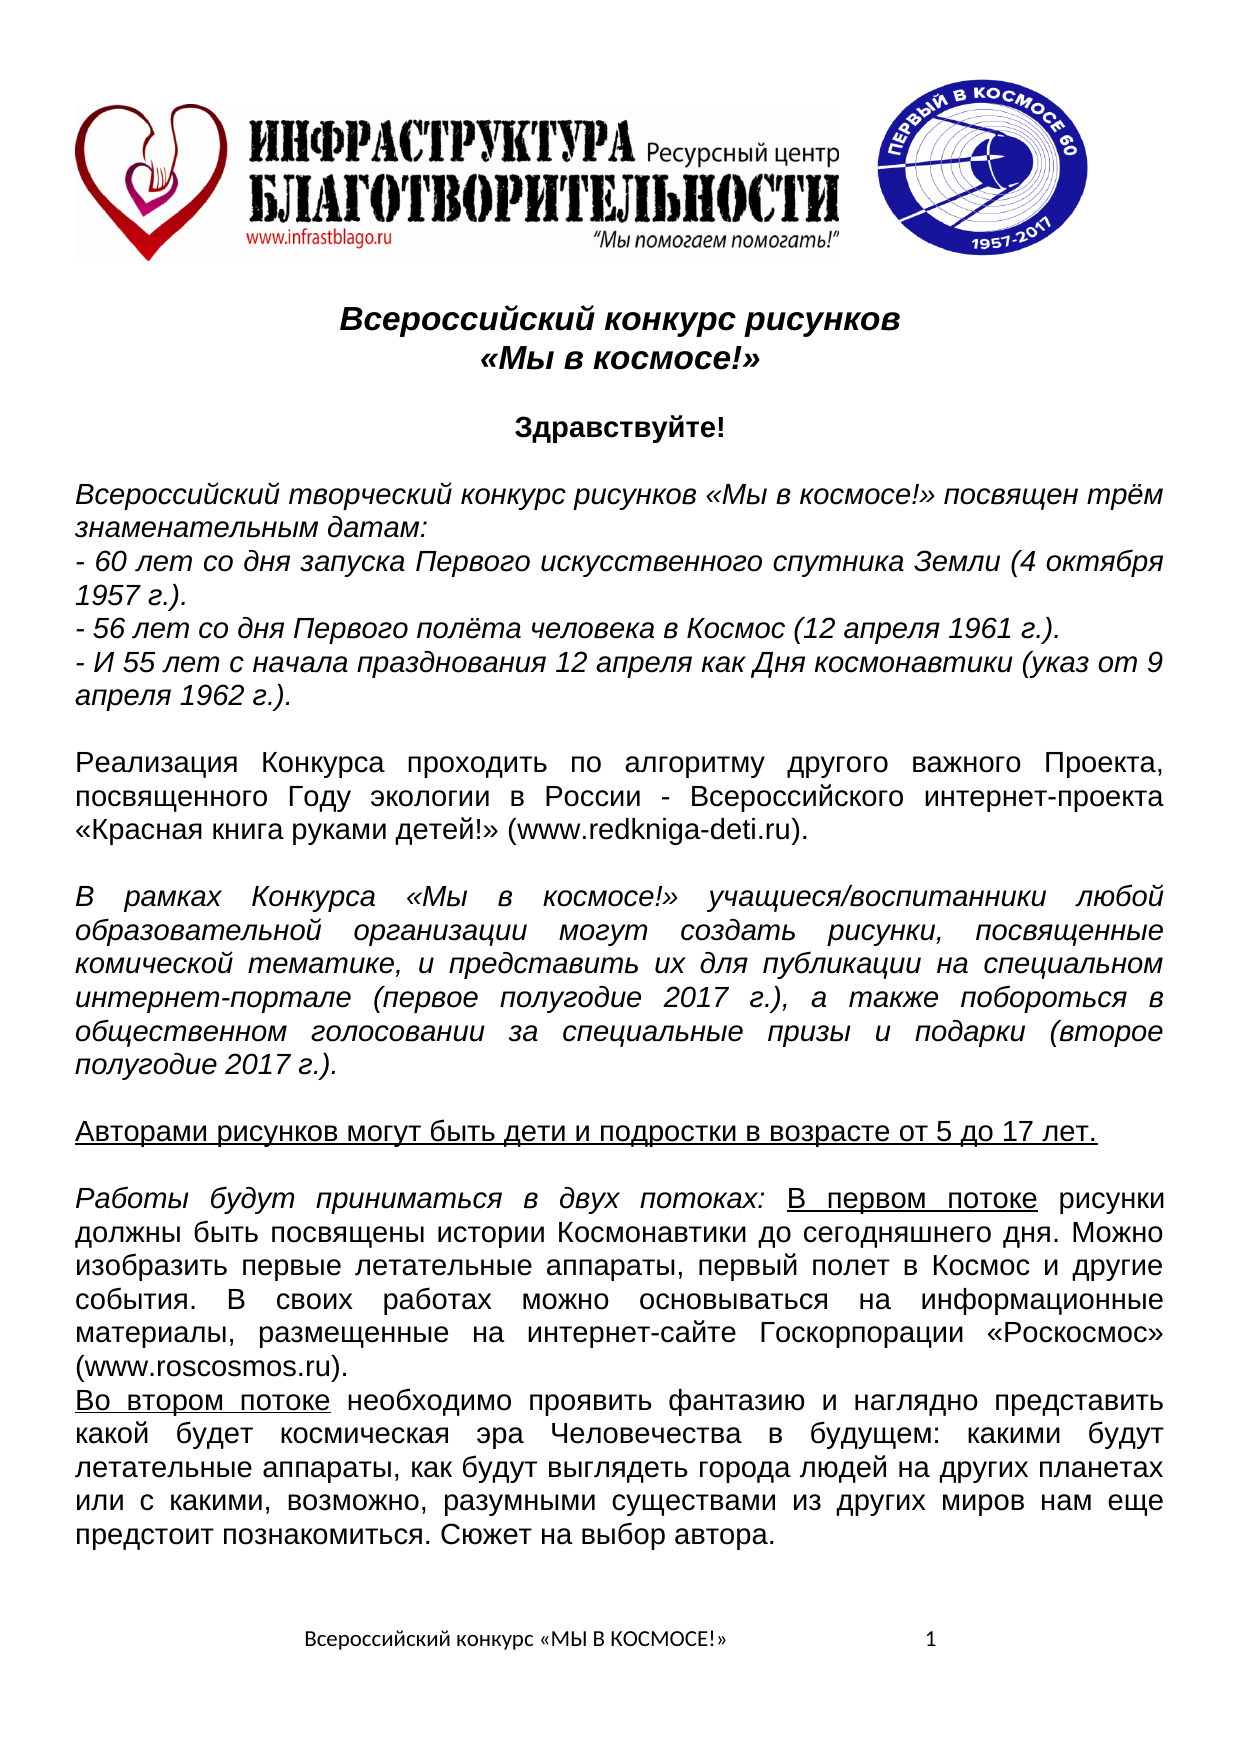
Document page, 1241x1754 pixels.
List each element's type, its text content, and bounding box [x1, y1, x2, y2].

text Всероссийский конкурс рисунков [75, 299, 1165, 338]
text Здравствуйте! [75, 410, 1165, 443]
subtitle Реализация Конкурса проходить по алгоритму другого важного Проекта, посвященного Году экологии в России - Всероссийского интернет-проекта «Красная книга руками детей!» (www.redkniga-deti.ru). [75, 745, 1165, 846]
picture [75, 104, 839, 261]
picture [871, 75, 1094, 261]
subtitle - 56 лет со дня Первого полёта человека в Космос (12 апреля 1961 г.). [75, 611, 1165, 644]
text Работы будут приниматься в двух потоках: В первом потоке рисунки должны быть посвящены истории Космонавтики до сегодняшнего дня. Можно изобразить первые летательные аппараты, первый полет в Космос и другие события. В своих работах можно основываться на информационные материалы, размещенные на интернет-сайте Госкорпорации «Роскосмос» (www.roscosmos.ru). [75, 1181, 1165, 1382]
subtitle - 60 лет со дня запуска Первого искусственного спутника Земли (4 октября 1957 г.). [75, 544, 1165, 611]
subtitle - И 55 лет с начала празднования 12 апреля как Дня космонавтики (указ от 9 апреля 1962 г.). [75, 644, 1165, 712]
text Авторами рисунков могут быть дети и подростки в возрасте от 5 до 17 лет. [75, 1114, 1165, 1148]
text «Мы в космосе!» [75, 338, 1165, 376]
text Во втором потоке необходимо проявить фантазию и наглядно представить какой будет космическая эра Человечества в будущем: какими будут летательные аппараты, как будут выглядеть города людей на других планетах или с какими, возможно, разумными существами из других миров нам еще предстоит познакомиться. Сюжет на выбор автора. [75, 1382, 1165, 1550]
subtitle Всероссийский творческий конкурс рисунков «Мы в космосе!» посвящен трём знаменательным датам: [75, 477, 1165, 544]
subtitle В рамках Конкурса «Мы в космосе!» учащиеся/воспитанники любой образовательной организации могут создать рисунки, посвященные комической тематике, и представить их для публикации на специальном интернет-портале (первое полугодие 2017 г.), а также побороться в общественном голосовании за специальные призы и подарки (второе полугодие 2017 г.). [75, 879, 1165, 1081]
